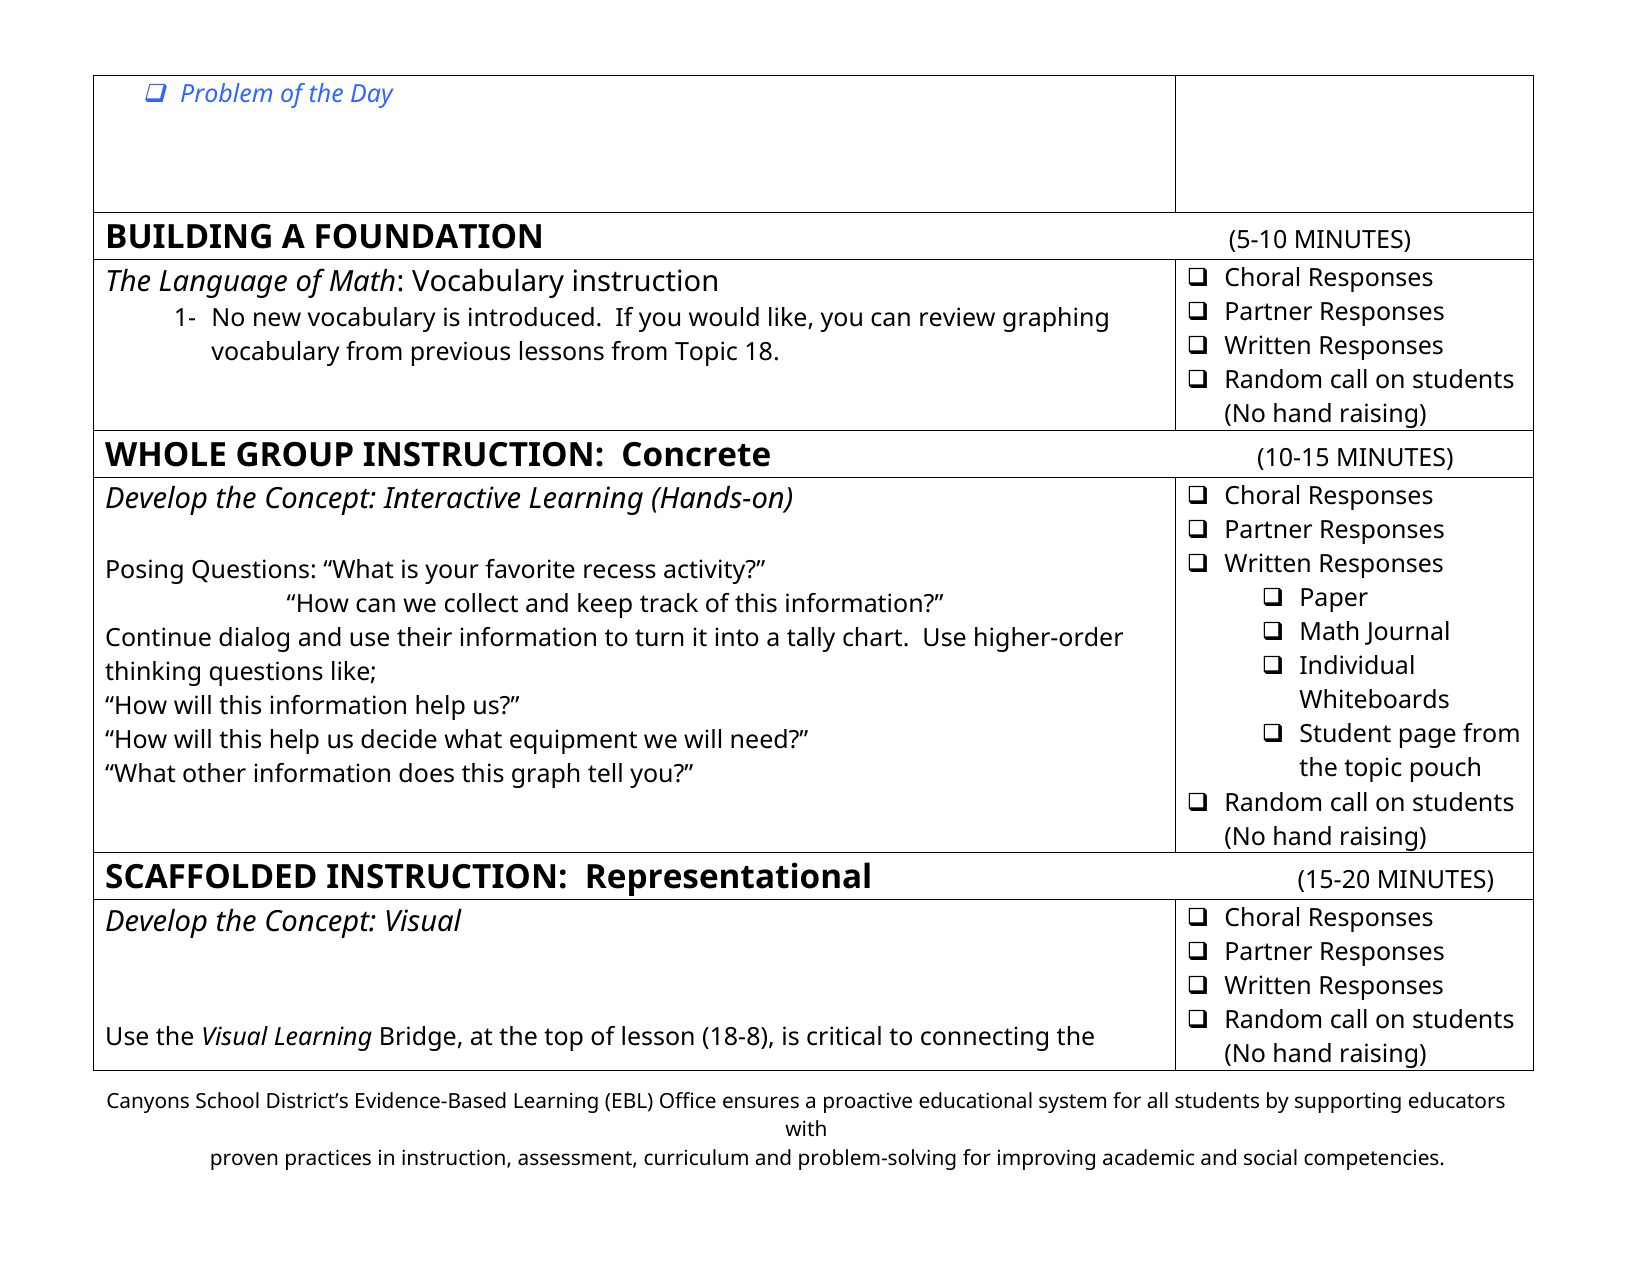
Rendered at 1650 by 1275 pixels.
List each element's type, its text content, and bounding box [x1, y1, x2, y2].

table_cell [1176, 76, 1533, 212]
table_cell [1176, 900, 1533, 1070]
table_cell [94, 900, 1175, 1070]
table_cell Choral Responses Partner Responses Written Responses Random call on students (No hand raising) [1176, 260, 1533, 430]
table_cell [94, 76, 1175, 212]
table_cell BUILDING A FOUNDATION (5-10 MINUTES) [94, 213, 1533, 259]
table_cell WHOLE GROUP INSTRUCTION: Concrete (10-15 MINUTES) [94, 431, 1533, 477]
table_cell The Language of Math: Vocabulary instruction No new vocabulary is introduced. If you would like, you can review graphing vocabulary from previous lessons from Topic 18. [94, 260, 1175, 430]
table_cell Develop the Concept: Interactive Learning (Hands-on) Posing Questions: “What is your favorite recess activity?” “How can we collect and keep track of this information?” Continue dialog and use their information to turn it into a tally chart. Use higher-order thinking questions like; “How will this information help us?” “How will this help us decide what equipment we will need?” “What other information does this graph tell you?” [94, 478, 1175, 852]
table_cell SCAFFOLDED INSTRUCTION: Representational (15-20 MINUTES) [94, 853, 1533, 899]
table_cell Choral Responses Partner Responses Written Responses Paper Math Journal Individual Whiteboards Student page from the topic pouch Random call on students (No hand raising) [1176, 478, 1533, 852]
